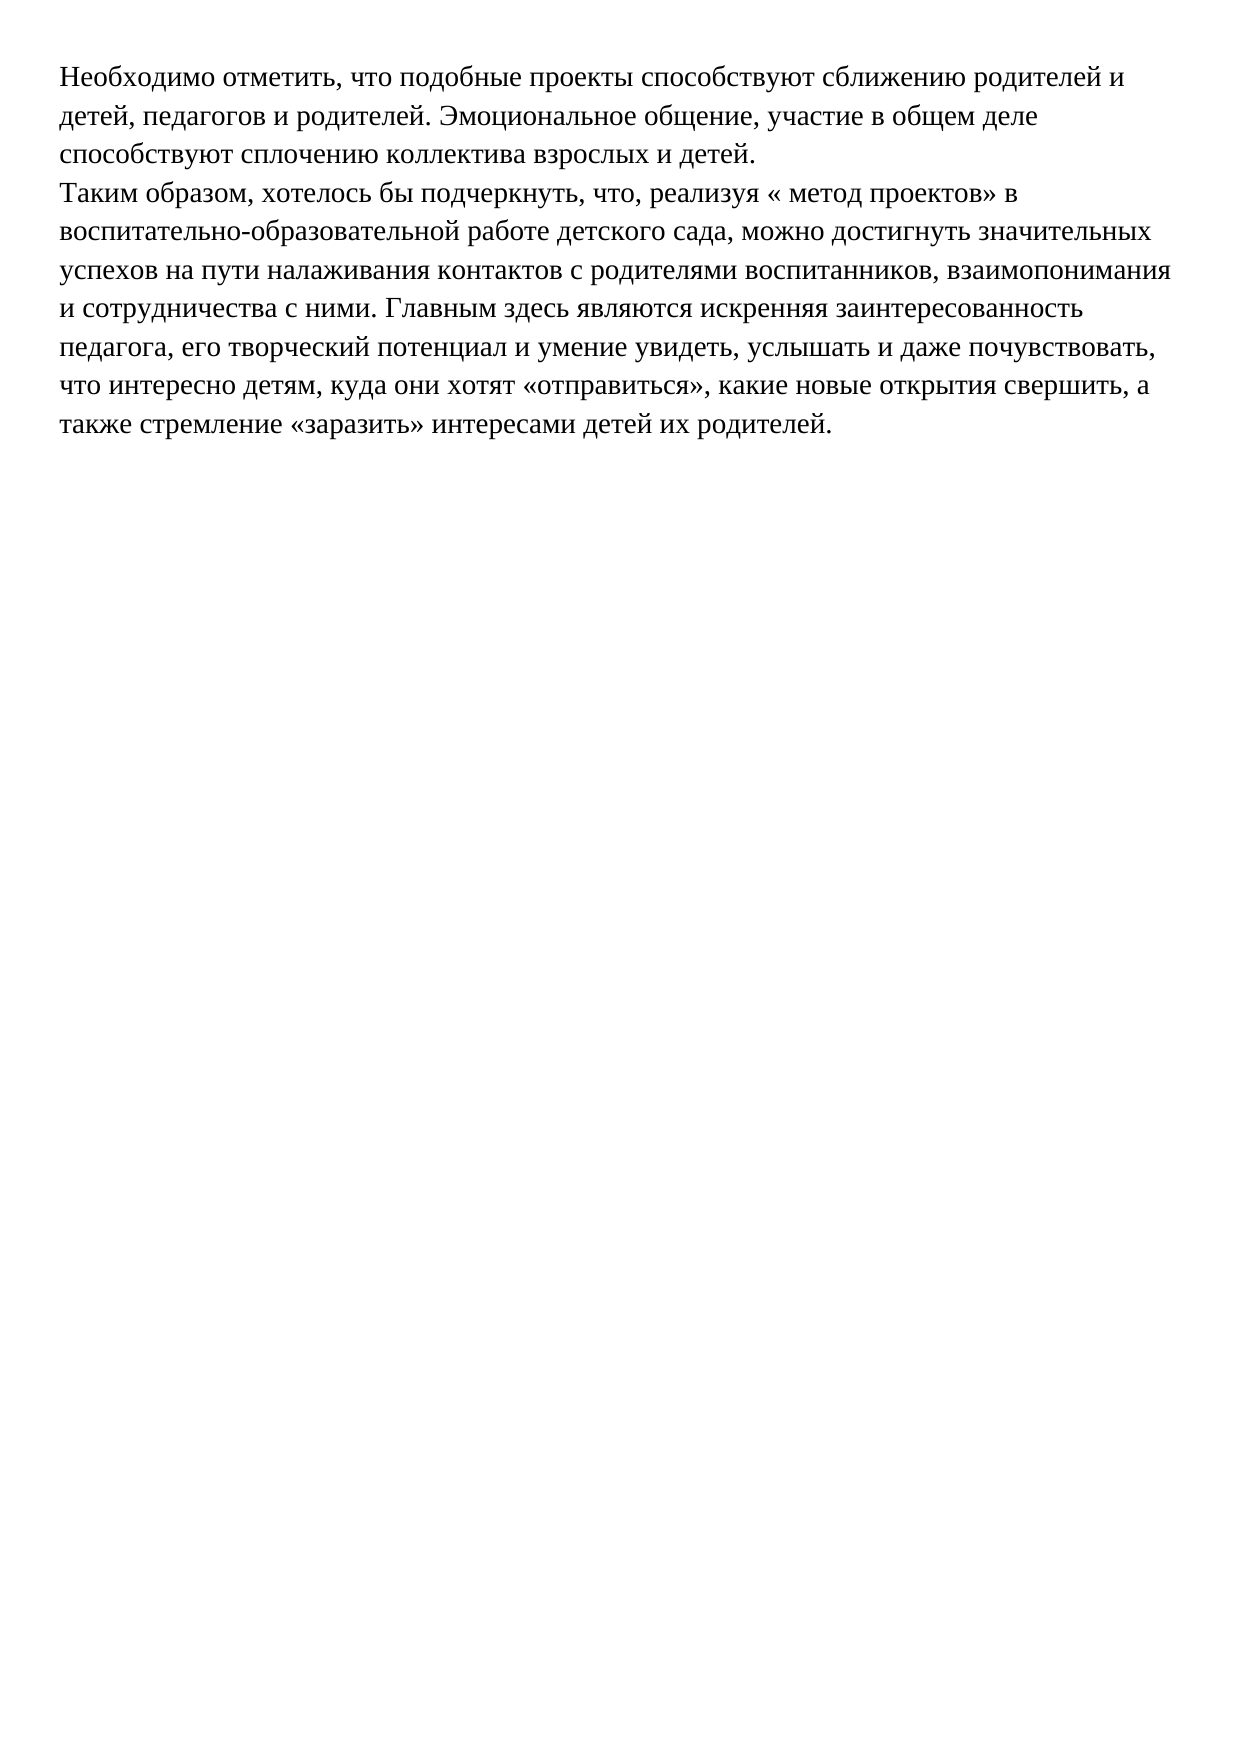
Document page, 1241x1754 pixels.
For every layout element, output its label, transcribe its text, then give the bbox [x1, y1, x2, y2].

text Необходимо отметить, что подобные проекты способствуют сближению родителей и детей, педагогов и родителей. Эмоциональное общение, участие в общем деле способствуют сплочению коллектива взрослых и детей. [59, 59, 1181, 170]
text Таким образом, хотелось бы подчеркнуть, что, реализуя « метод проектов» в воспитательно-образовательной работе детского сада, можно достигнуть значительных успехов на пути налаживания контактов с родителями воспитанников, взаимопонимания и сотрудничества с ними. Главным здесь являются искренняя заинтересованность педагога, его творческий потенциал и умение увидеть, услышать и даже почувствовать, что интересно детям, куда они хотят «отправиться», какие новые открытия свершить, а также стремление «заразить» интересами детей их родителей. [59, 175, 1181, 439]
